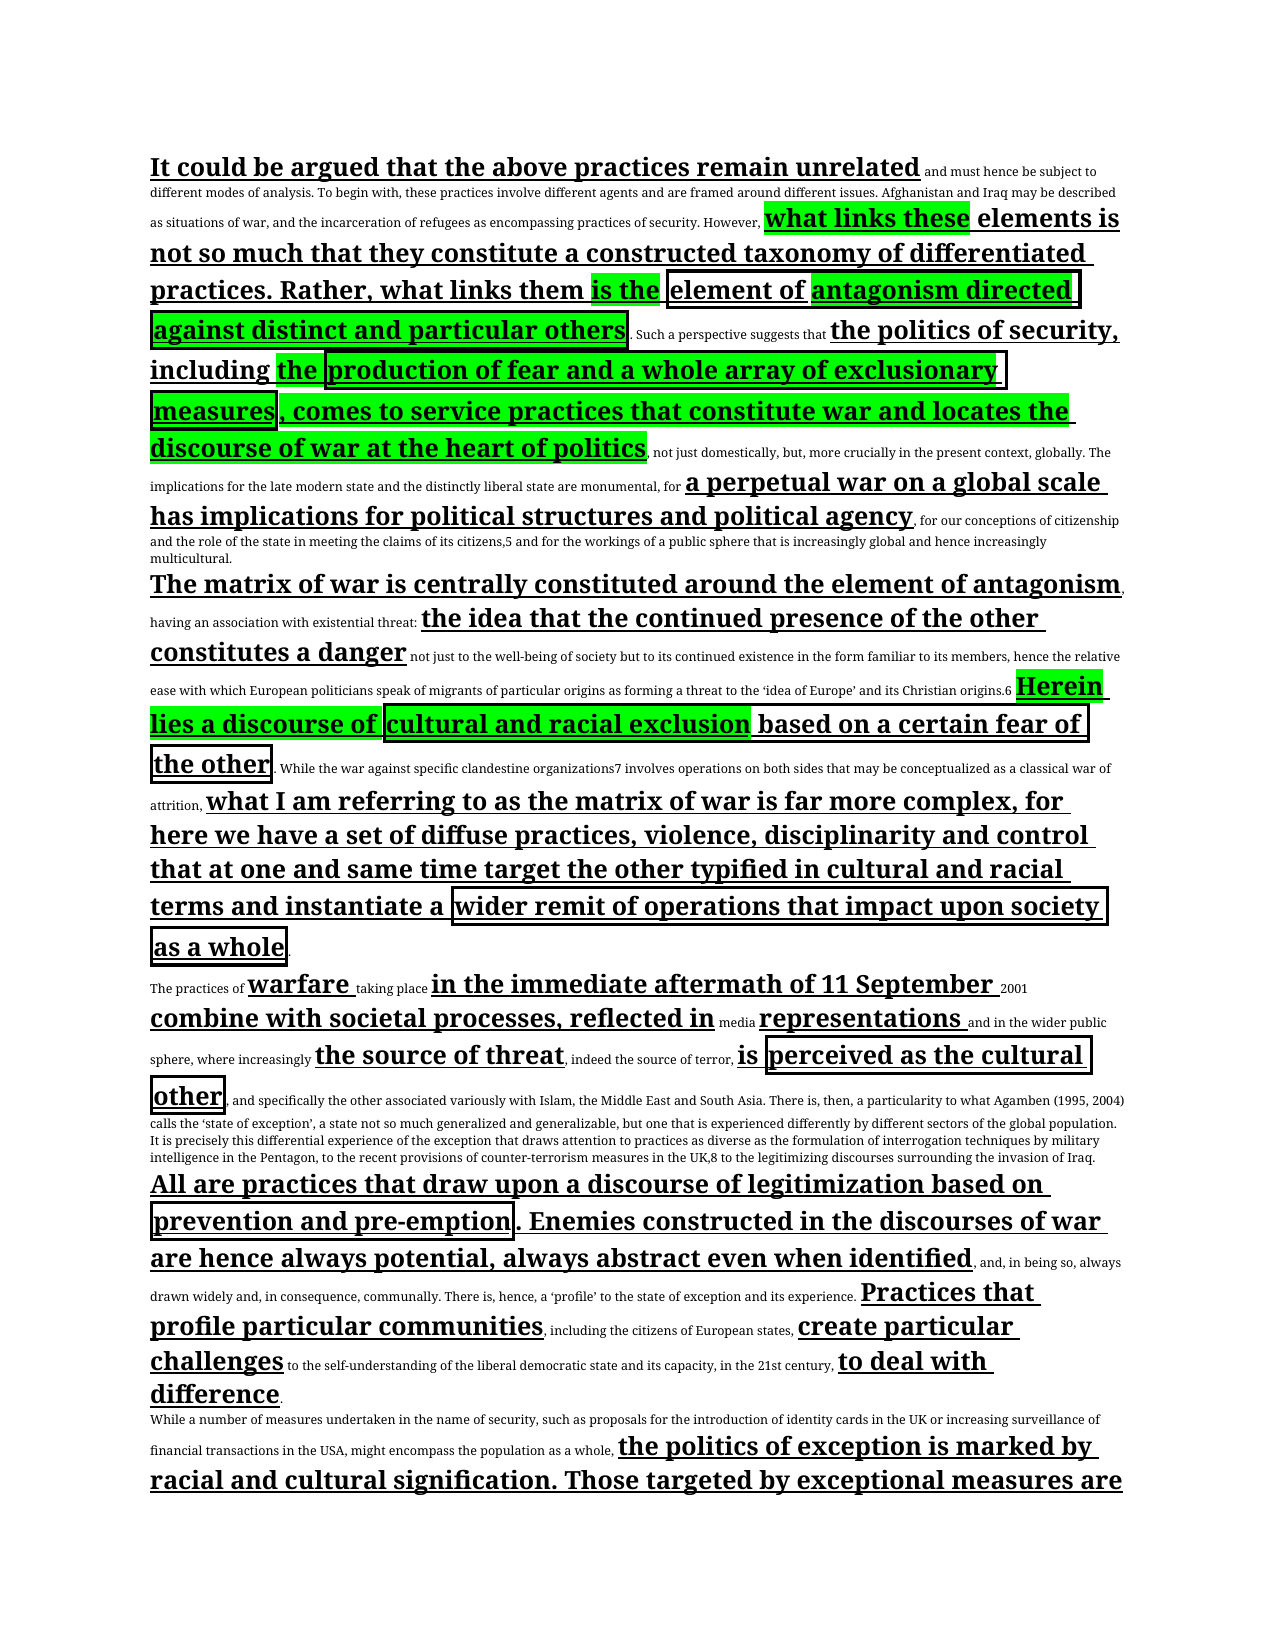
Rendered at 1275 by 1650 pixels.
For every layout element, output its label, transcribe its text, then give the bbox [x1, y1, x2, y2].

text It could be argued that the above practices remain unrelated and must hence be subject to different modes of analysis. To begin with, these practices involve different agents and are framed around different issues. Afghanistan and Iraq may be described as situations of war, and the incarceration of refugees as encompassing practices of security. However, what links these elements is not so much that they constitute a constructed taxonomy of differentiated practices. Rather, what links them is the element of antagonism directed against distinct and particular others. Such a perspective suggests that the politics of security, including the production of fear and a whole array of exclusionary measures, comes to service practices that constitute war and locates the discourse of war at the heart of politics, not just domestically, but, more crucially in the present context, globally. The implications for the late modern state and the distinctly liberal state are monumental, for a perpetual war on a global scale has implications for political structures and political agency, for our conceptions of citizenship and the role of the state in meeting the claims of its citizens,5 and for the workings of a public sphere that is increasingly global and hence increasingly multicultural. [150, 150, 1125, 567]
text The practices of warfare taking place in the immediate aftermath of 11 September 2001 combine with societal processes, reflected in media representations and in the wider public sphere, where increasingly the source of threat, indeed the source of terror, is perceived as the cultural other, and specifically the other associated variously with Islam, the Middle East and South Asia. There is, then, a particularity to what Agamben (1995, 2004) calls the ‘state of exception’, a state not so much generalized and generalizable, but one that is experienced differently by different sectors of the global population. It is precisely this differential experience of the exception that draws attention to practices as diverse as the formulation of interrogation techniques by military intelligence in the Pentagon, to the recent provisions of counter-terrorism measures in the UK,8 to the legitimizing discourses surrounding the invasion of Iraq. All are practices that draw upon a discourse of legitimization based on prevention and pre-emption. Enemies constructed in the discourses of war are hence always potential, always abstract even when identified, and, in being so, always drawn widely and, in consequence, communally. There is, hence, a ‘profile’ to the state of exception and its experience. Practices that profile particular communities, including the citizens of European states, create particular challenges to the self-understanding of the liberal democratic state and its capacity, in the 21st century, to deal with difference. [150, 967, 1125, 1411]
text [150, 1411, 1125, 1496]
text The matrix of war is centrally constituted around the element of antagonism, having an association with existential threat: the idea that the continued presence of the other constitutes a danger not just to the well-being of society but to its continued existence in the form familiar to its members, hence the relative ease with which European politicians speak of migrants of particular origins as forming a threat to the ‘idea of Europe’ and its Christian origins.6 Herein lies a discourse of cultural and racial exclusion based on a certain fear of the other. While the war against specific clandestine organizations7 involves operations on both sides that may be conceptualized as a classical war of attrition, what I am referring to as the matrix of war is far more complex, for here we have a set of diffuse practices, violence, disciplinarity and control that at one and same time target the other typified in cultural and racial terms and instantiate a wider remit of operations that impact upon society as a whole. [150, 567, 1125, 967]
